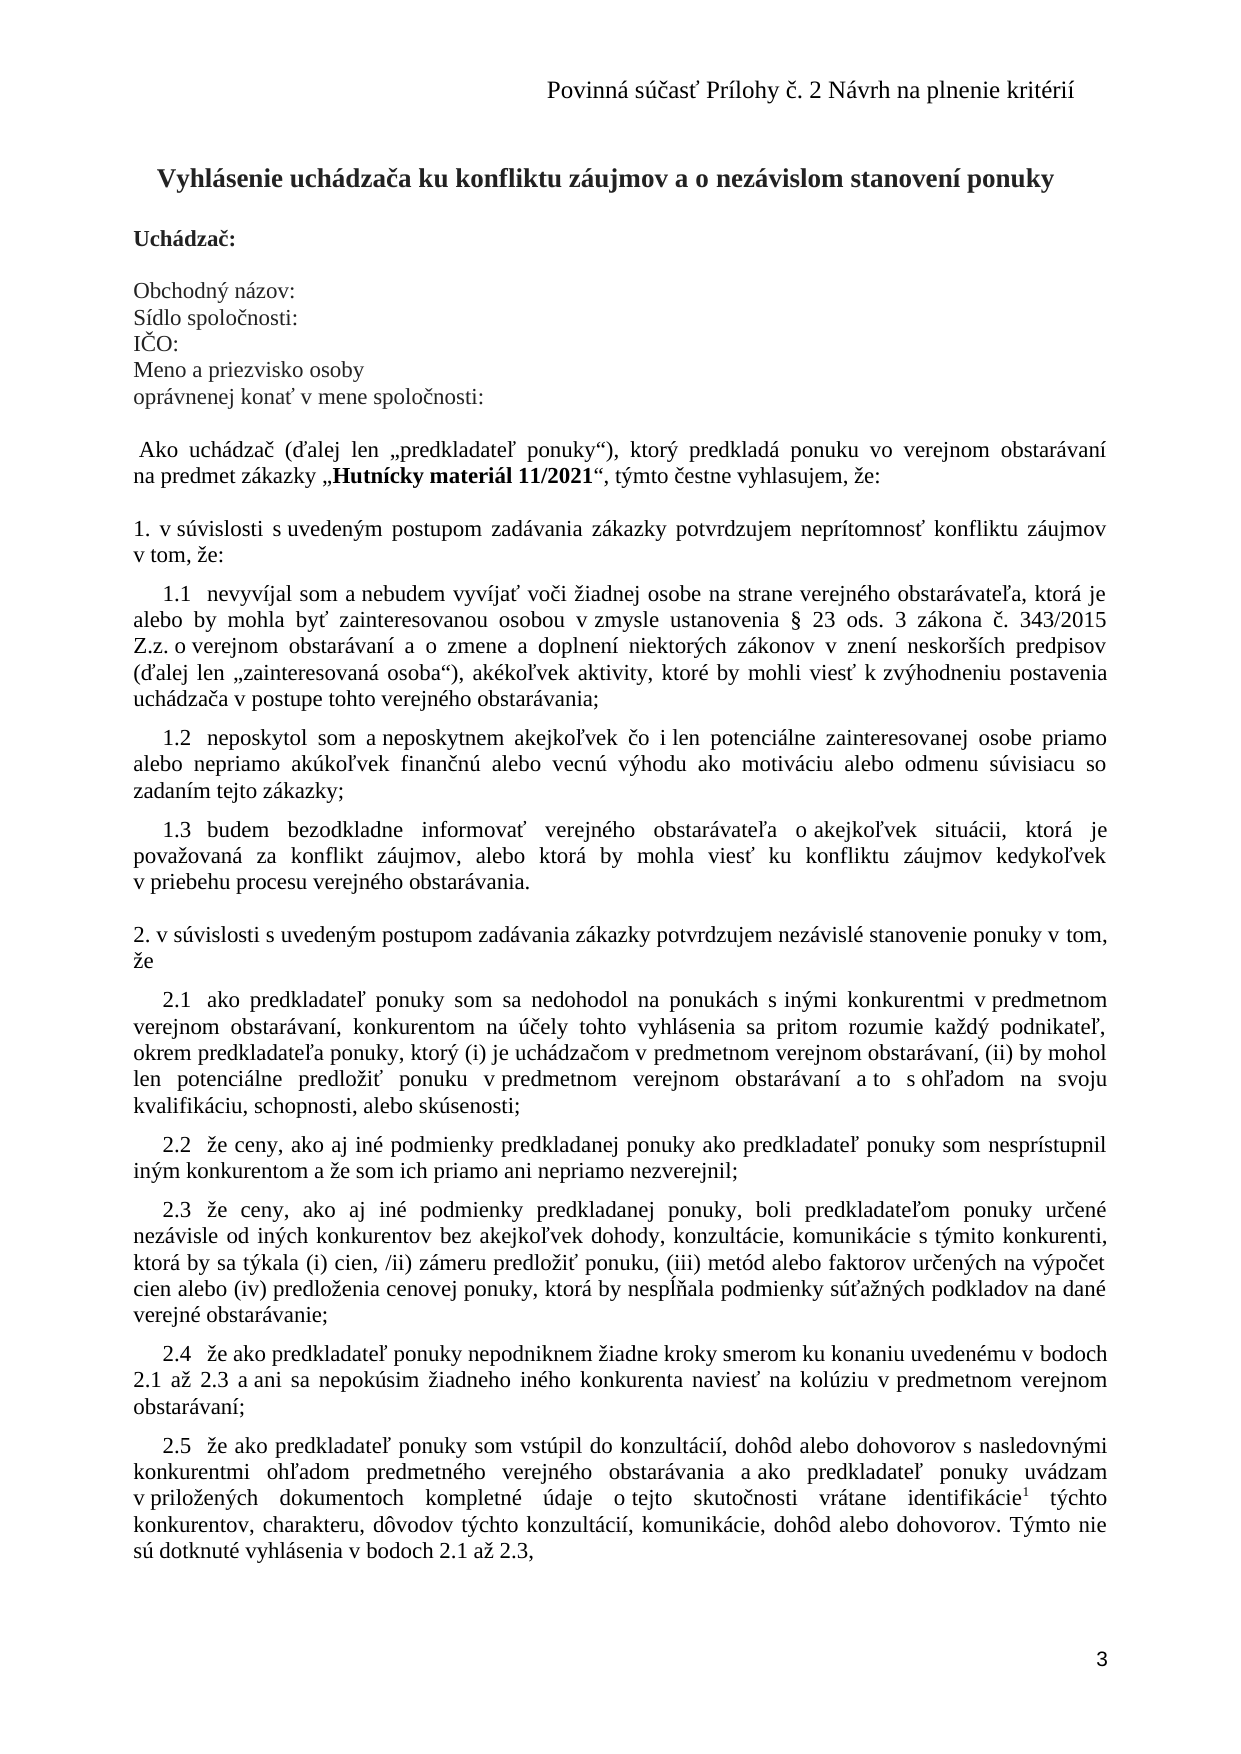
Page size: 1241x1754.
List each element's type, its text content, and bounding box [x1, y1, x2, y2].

text Uchádzač: [133, 225, 1107, 251]
list že ako predkladateľ ponuky som vstúpil do konzultácií, dohôd alebo dohovorov s nasledovnými konkurentmi ohľadom predmetného verejného obstarávania a ako predkladateľ ponuky uvádzam v priložených dokumentoch kompletné údaje o tejto skutočnosti vrátane identifikácie1 týchto konkurentov, charakteru, dôvodov týchto konzultácií, komunikácie, dohôd alebo dohovorov. Týmto nie sú dotknuté vyhlásenia v bodoch 2.1 až 2.3, [133, 1432, 1107, 1563]
text Meno a priezvisko osoby [133, 357, 1107, 383]
text IČO: [133, 330, 1107, 357]
list že ceny, ako aj iné podmienky predkladanej ponuky ako predkladateľ ponuky som nesprístupnil iným konkurentom a že som ich priamo ani nepriamo nezverejnil; [133, 1131, 1107, 1183]
text Ako uchádzač (ďalej len „predkladateľ ponuky“), ktorý predkladá ponuku vo verejnom obstarávaní na predmet zákazky „Hutnícky materiál 11/2021“, týmto čestne vyhlasujem, že: [133, 436, 1107, 488]
text 1.2 neposkytol som a neposkytnem akejkoľvek čo i len potenciálne zainteresovanej osobe priamo alebo nepriamo akúkoľvek finančnú alebo vecnú výhodu ako motiváciu alebo odmenu súvisiacu so zadaním tejto zákazky; [133, 724, 1107, 803]
text oprávnenej konať v mene spoločnosti: [133, 383, 1107, 409]
text Obchodný názov: [133, 277, 1107, 304]
text 1. v súvislosti s uvedeným postupom zadávania zákazky potvrdzujem neprítomnosť konfliktu záujmov v tom, že: [133, 515, 1107, 567]
text 1.3 budem bezodkladne informovať verejného obstarávateľa o akejkoľvek situácii, ktorá je považovaná za konflikt záujmov, alebo ktorá by mohla viesť ku konfliktu záujmov kedykoľvek v priebehu procesu verejného obstarávania. [133, 816, 1107, 895]
list že ceny, ako aj iné podmienky predkladanej ponuky, boli predkladateľom ponuky určené nezávisle od iných konkurentov bez akejkoľvek dohody, konzultácie, komunikácie s týmito konkurenti, ktorá by sa týkala (i) cien, /ii) zámeru predložiť ponuku, (iii) metód alebo faktorov určených na výpočet cien alebo (iv) predloženia cenovej ponuky, ktorá by nespĺňala podmienky súťažných podkladov na dané verejné obstarávanie; [133, 1196, 1107, 1328]
text 1.1 nevyvíjal som a nebudem vyvíjať voči žiadnej osobe na strane verejného obstarávateľa, ktorá je alebo by mohla byť zainteresovanou osobou v zmysle ustanovenia § 23 ods. 3 zákona č. 343/2015 Z.z. o verejnom obstarávaní a o zmene a doplnení niektorých zákonov v znení neskorších predpisov (ďalej len „zainteresovaná osoba“), akékoľvek aktivity, ktoré by mohli viesť k zvýhodneniu postavenia uchádzača v postupe tohto verejného obstarávania; [133, 580, 1107, 712]
text Vyhlásenie uchádzača ku konfliktu záujmov a o nezávislom stanovení ponuky [103, 162, 1107, 194]
text Povinná súčasť Prílohy č. 2 Návrh na plnenie kritérií [547, 75, 1101, 104]
text Sídlo spoločnosti: [133, 304, 1107, 330]
list že ako predkladateľ ponuky nepodniknem žiadne kroky smerom ku konaniu uvedenému v bodoch 2.1 až 2.3 a ani sa nepokúsim žiadneho iného konkurenta naviesť na kolúziu v predmetnom verejnom obstarávaní; [133, 1340, 1107, 1419]
text 2. v súvislosti s uvedeným postupom zadávania zákazky potvrdzujem nezávislé stanovenie ponuky v tom, že [133, 921, 1107, 974]
list ako predkladateľ ponuky som sa nedohodol na ponukách s inými konkurentmi v predmetnom verejnom obstarávaní, konkurentom na účely tohto vyhlásenia sa pritom rozumie každý podnikateľ, okrem predkladateľa ponuky, ktorý (i) je uchádzačom v predmetnom verejnom obstarávaní, (ii) by mohol len potenciálne predložiť ponuku v predmetnom verejnom obstarávaní a to s ohľadom na svoju kvalifikáciu, schopnosti, alebo skúsenosti; [133, 986, 1107, 1118]
